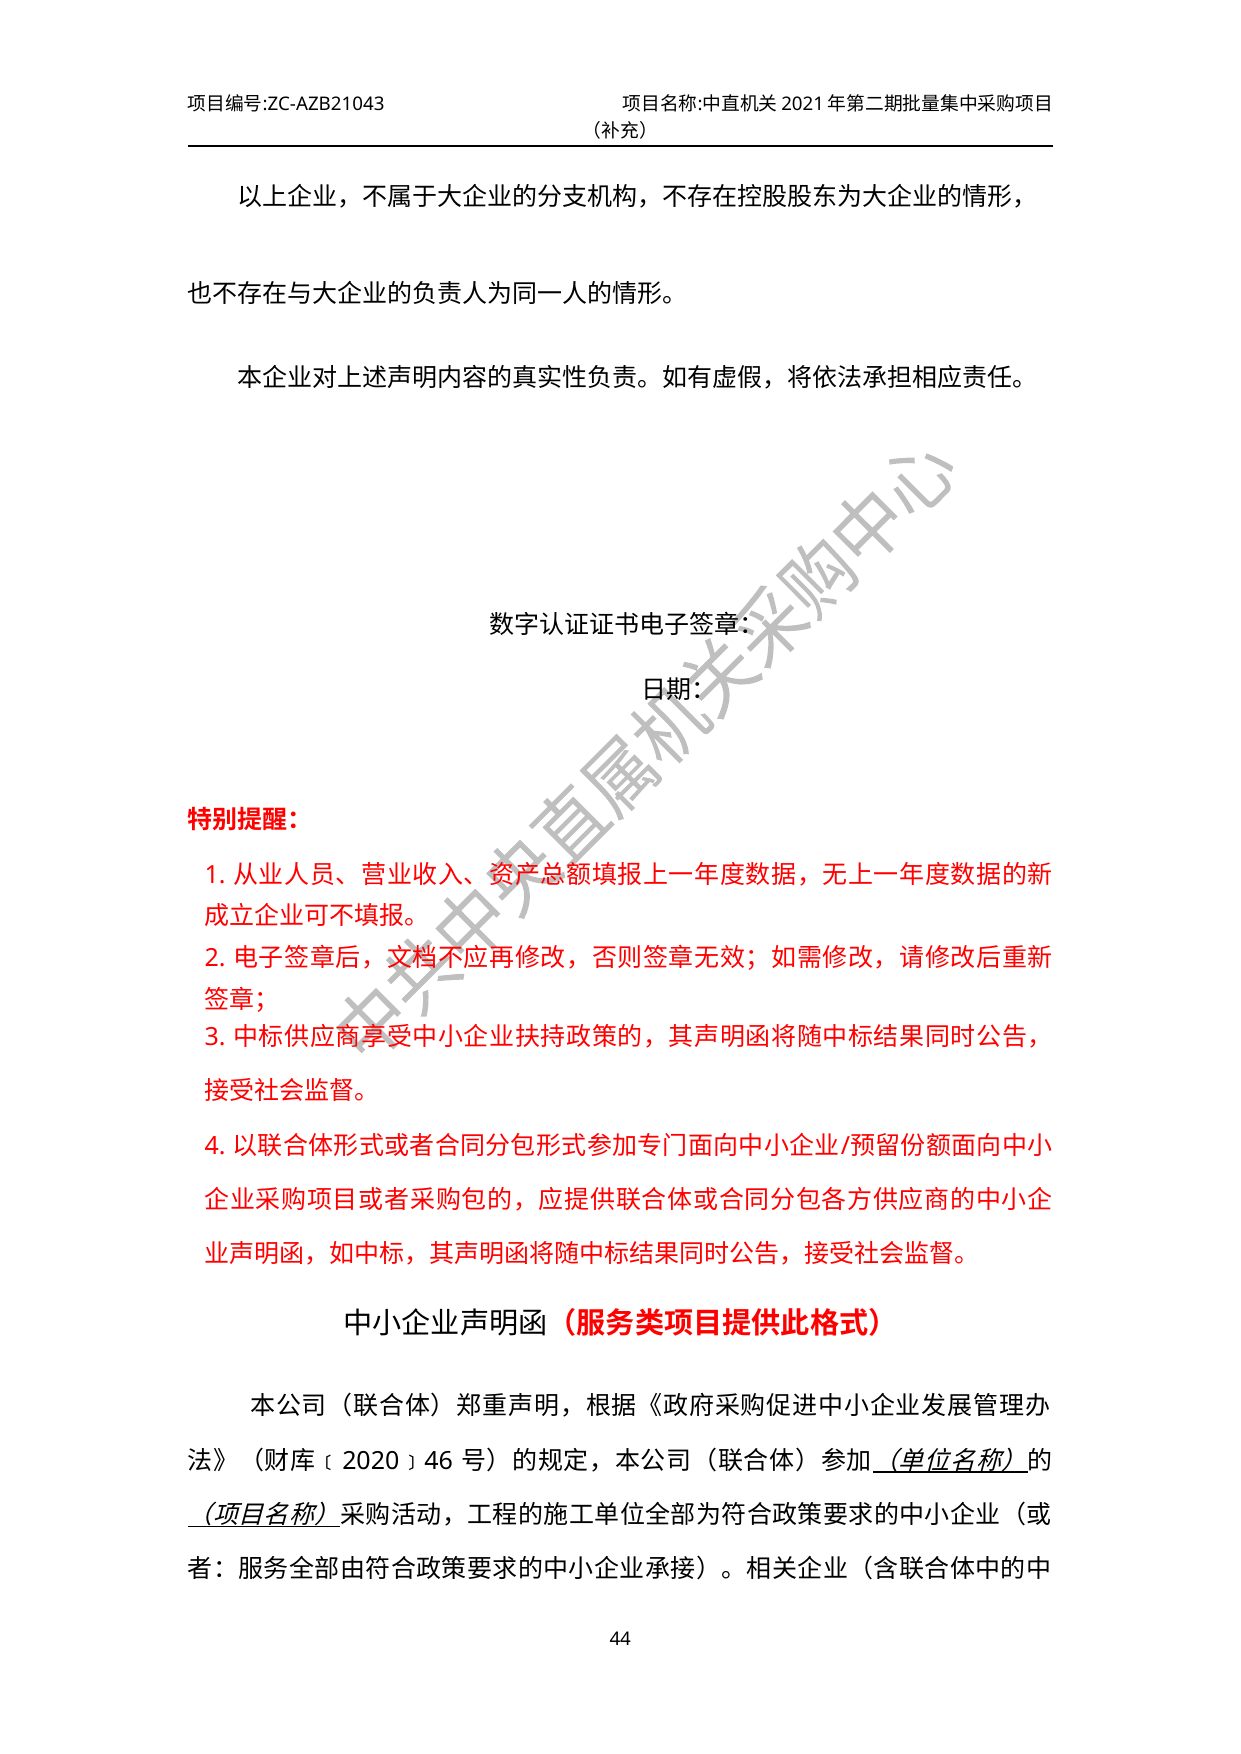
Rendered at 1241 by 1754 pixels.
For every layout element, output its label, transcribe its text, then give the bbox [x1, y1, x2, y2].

text 1. 从业人员、营业收入、资产总额填报上一年度数据，无上一年度数据的新成立企业可不填报。 [204, 850, 1053, 933]
text 本企业对上述声明内容的真实性负责。如有虚假，将依法承担相应责任。 [187, 343, 1053, 408]
text 2. 电子签章后，文档不应再修改，否则签章无效；如需修改，请修改后重新签章； [204, 933, 1053, 1016]
text 中小企业声明函（服务类项目提供此格式） [187, 1288, 1053, 1353]
text 数字认证证书电子签章： [187, 590, 1053, 655]
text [187, 1386, 1053, 1585]
text 日期： [187, 655, 1053, 720]
text 4. 以联合体形式或者合同分包形式参加专门面向中小企业/预留份额面向中小企业采购项目或者采购包的，应提供联合体或合同分包各方供应商的中小企业声明函，如中标，其声明函将随中标结果同时公告，接受社会监督。 [204, 1125, 1053, 1270]
text 3. 中标供应商享受中小企业扶持政策的，其声明函将随中标结果同时公告，接受社会监督。 [204, 1016, 1053, 1107]
text 以上企业，不属于大企业的分支机构，不存在控股股东为大企业的情形，也不存在与大企业的负责人为同一人的情形。 [187, 162, 1053, 324]
text 特别提醒： [187, 785, 1053, 850]
